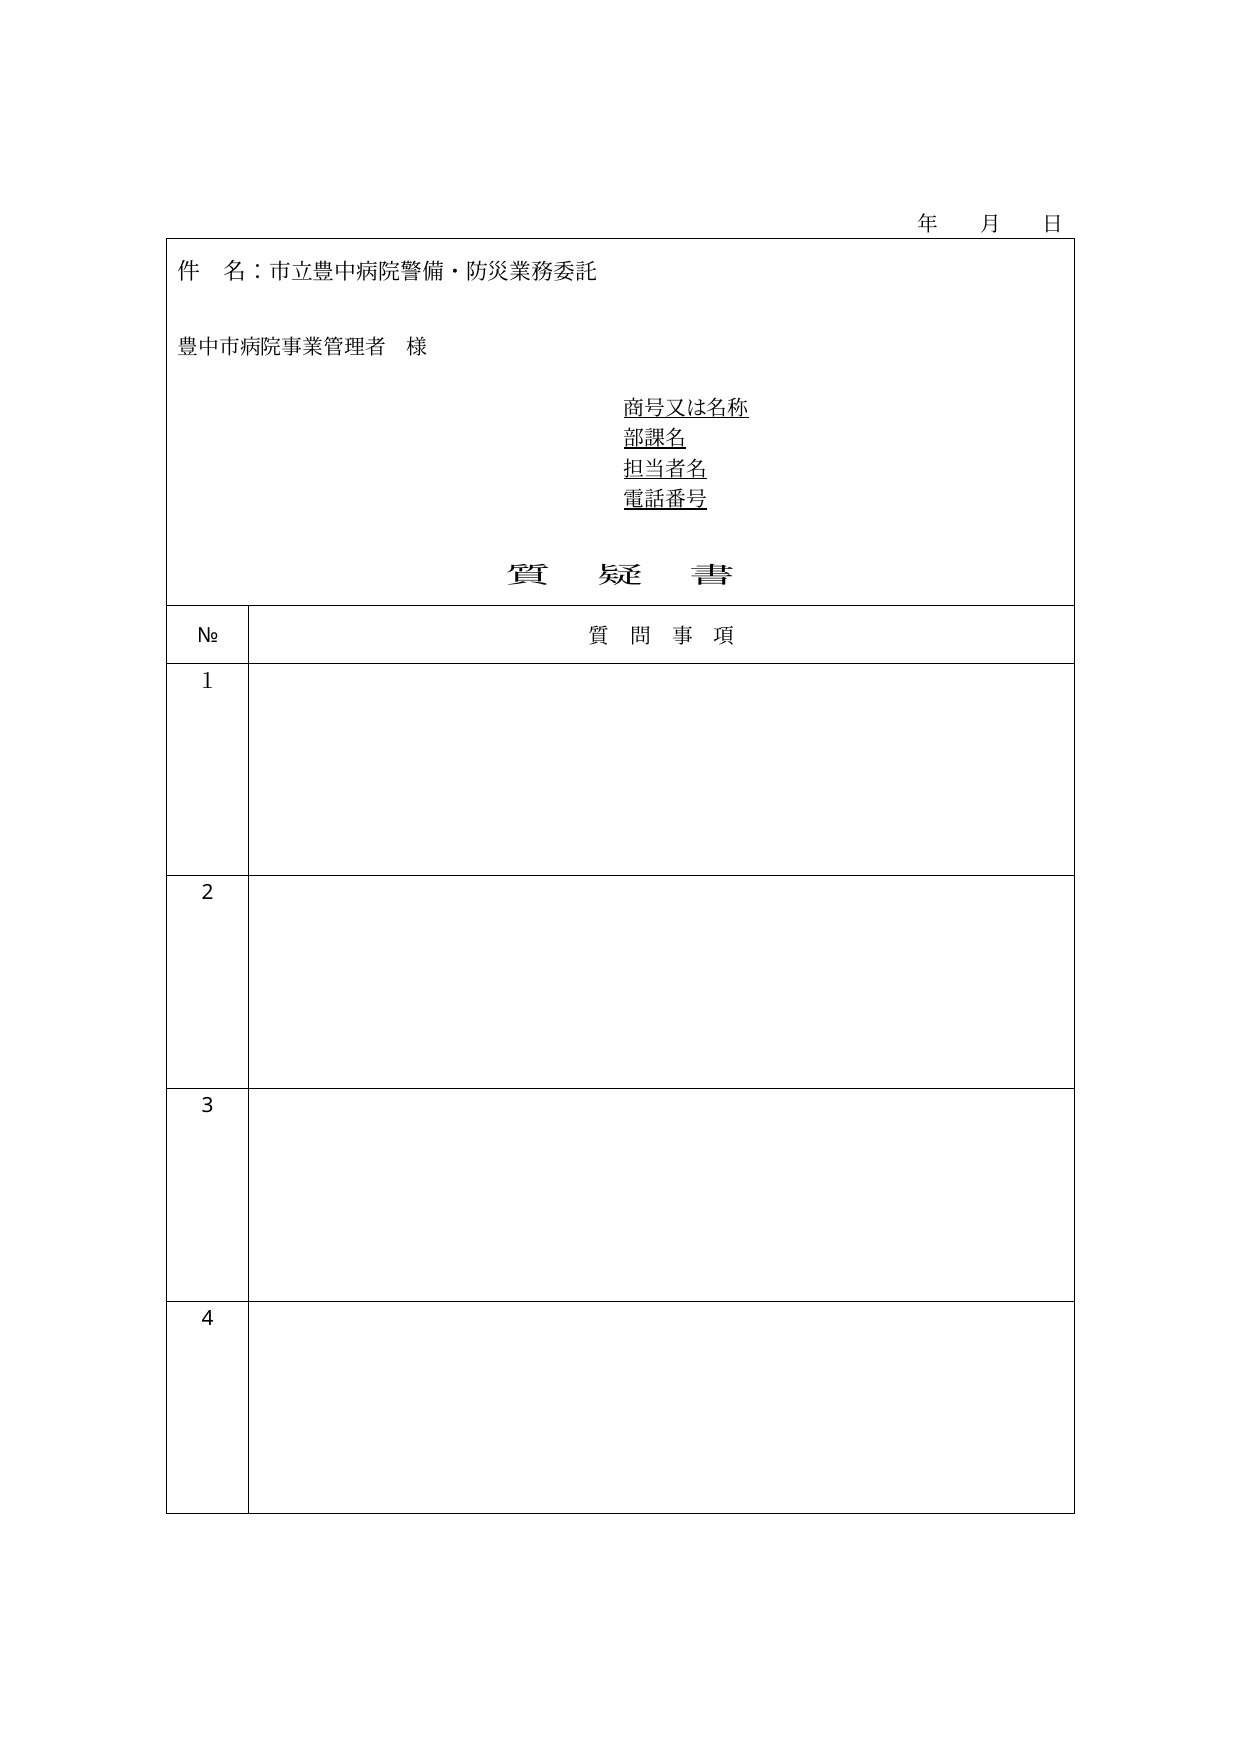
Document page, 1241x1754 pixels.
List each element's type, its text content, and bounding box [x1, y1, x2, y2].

table_cell [249, 876, 1074, 1088]
table_cell １ [167, 664, 248, 875]
table_header 件 名：市立豊中病院警備・防災業務委託 豊中市病院事業管理者 様 商号又は名称 部課名 担当者名 電話番号 質 疑 書 [167, 239, 1074, 605]
table_cell № [167, 606, 248, 663]
table_cell 3 [167, 1089, 248, 1301]
table_cell [249, 1302, 1074, 1513]
table_cell 質 問 事 項 [249, 606, 1074, 663]
table_cell 2 [167, 876, 248, 1088]
table_cell 4 [167, 1302, 248, 1513]
table_cell [249, 664, 1074, 875]
text 年 月 日 [177, 207, 1063, 238]
table_cell [249, 1089, 1074, 1301]
